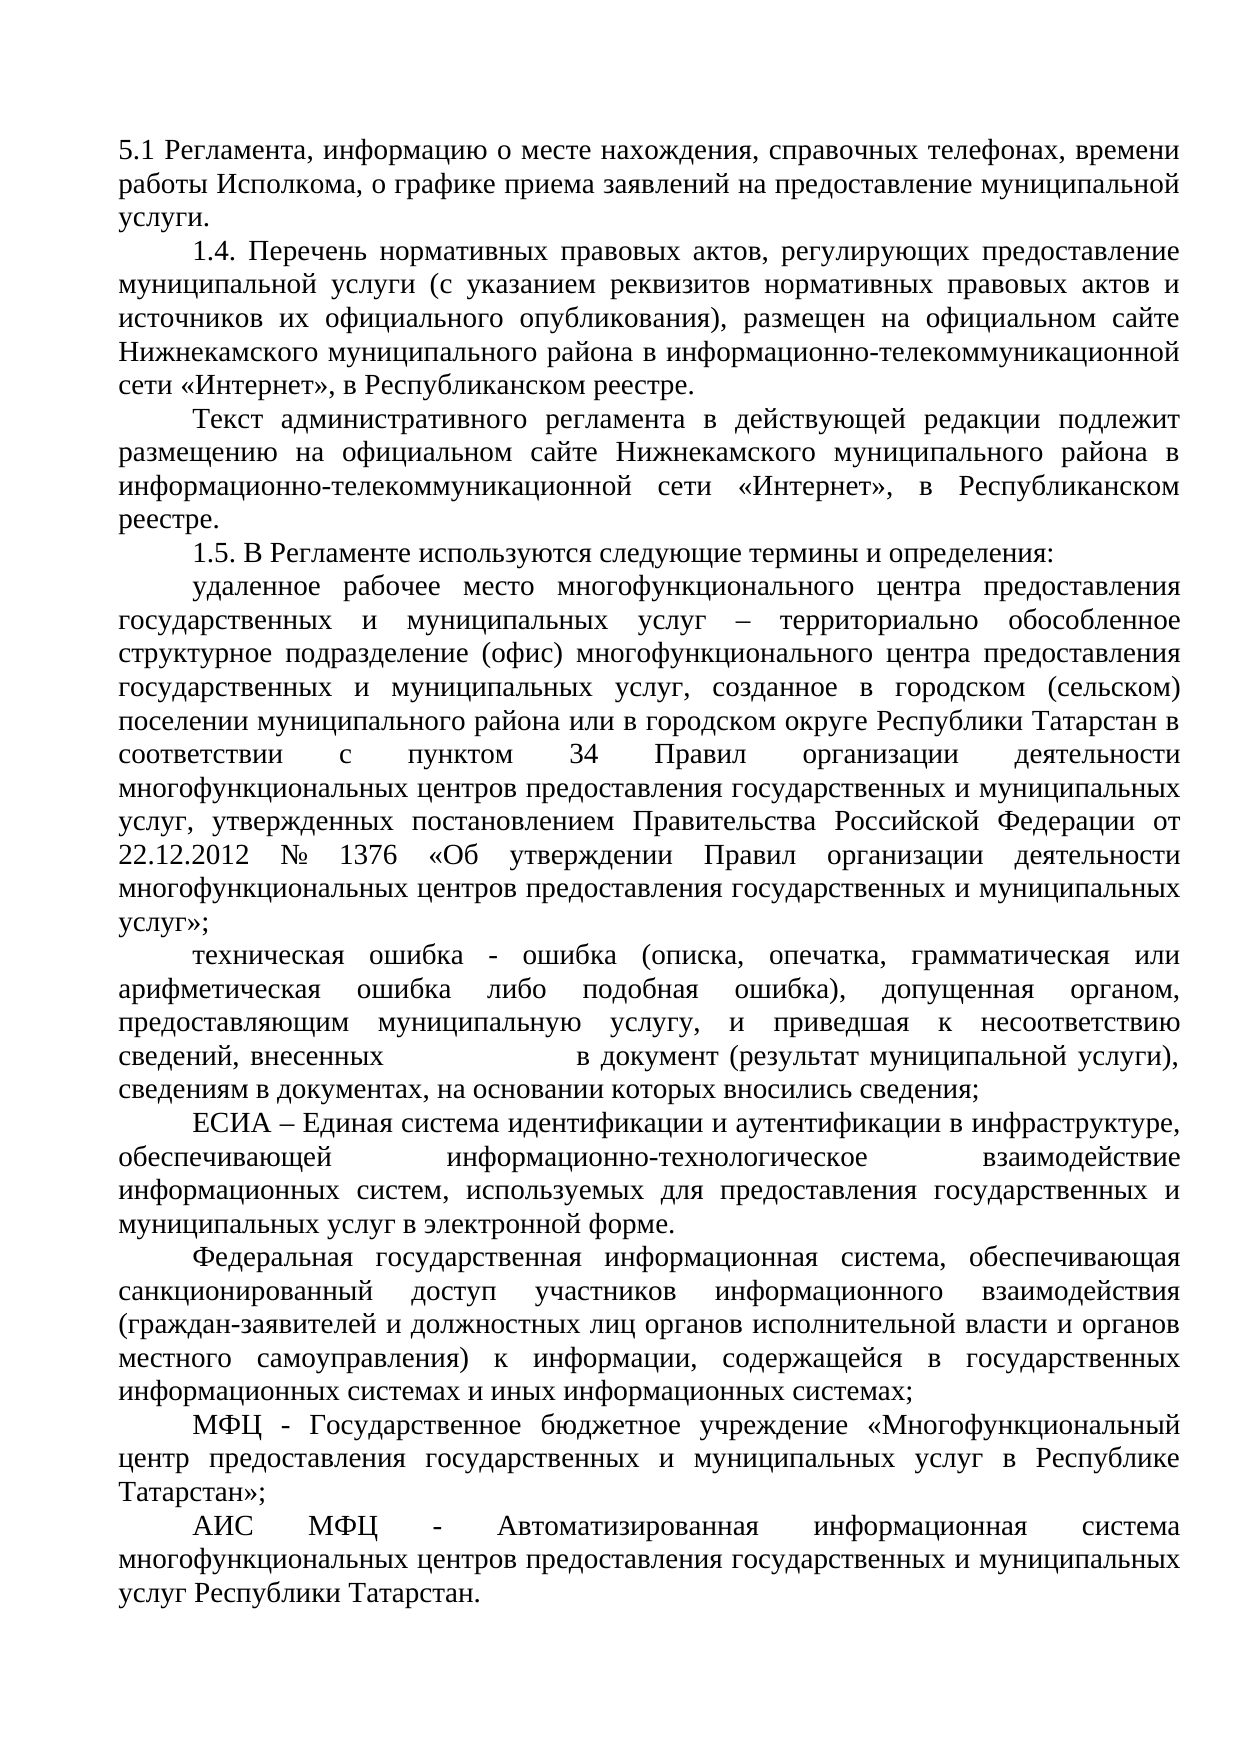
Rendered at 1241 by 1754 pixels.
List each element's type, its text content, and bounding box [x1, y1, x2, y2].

text ЕСИА – Единая система идентификации и аутентификации в инфраструктуре, обеспечивающей информационно-технологическое взаимодействие информационных систем, используемых для предоставления государственных и муниципальных услуг в электронной форме. [118, 1105, 1181, 1239]
text 1.5. В Регламенте используются следующие термины и определения: [118, 535, 1181, 568]
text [118, 132, 1181, 233]
text техническая ошибка - ошибка (описка, опечатка, грамматическая или арифметическая ошибка либо подобная ошибка), допущенная органом, предоставляющим муниципальную услугу, и приведшая к несоответствию сведений, внесенных в документ (результат муниципальной услуги), сведениям в документах, на основании которых вносились сведения; [118, 937, 1181, 1105]
text АИС МФЦ - Автоматизированная информационная система многофункциональных центров предоставления государственных и муниципальных услуг Республики Татарстан. [118, 1508, 1181, 1608]
text удаленное рабочее место многофункционального центра предоставления государственных и муниципальных услуг – территориально обособленное структурное подразделение (офис) многофункционального центра предоставления государственных и муниципальных услуг, созданное в городском (сельском) поселении муниципального района или в городском округе Республики Татарстан в соответствии с пунктом 34 Правил организации деятельности многофункциональных центров предоставления государственных и муниципальных услуг, утвержденных постановлением Правительства Российской Федерации от 22.12.2012 № 1376 «Об утверждении Правил организации деятельности многофункциональных центров предоставления государственных и муниципальных услуг»; [118, 568, 1181, 937]
text 1.4. Перечень нормативных правовых актов, регулирующих предоставление муниципальной услуги (с указанием реквизитов нормативных правовых актов и источников их официального опубликования), размещен на официальном сайте Нижнекамского муниципального района в информационно-телекоммуникационной сети «Интернет», в Республиканском реестре. [118, 233, 1181, 401]
text МФЦ - Государственное бюджетное учреждение «Многофункциональный центр предоставления государственных и муниципальных услуг в Республике Татарстан»; [118, 1407, 1181, 1508]
text Федеральная государственная информационная система, обеспечивающая санкционированный доступ участников информационного взаимодействия (граждан-заявителей и должностных лиц органов исполнительной власти и органов местного самоуправления) к информации, содержащейся в государственных информационных системах и иных информационных системах; [118, 1239, 1181, 1407]
text Текст административного регламента в действующей редакции подлежит размещению на официальном сайте Нижнекамского муниципального района в информационно-телекоммуникационной сети «Интернет», в Республиканском реестре. [118, 401, 1181, 535]
